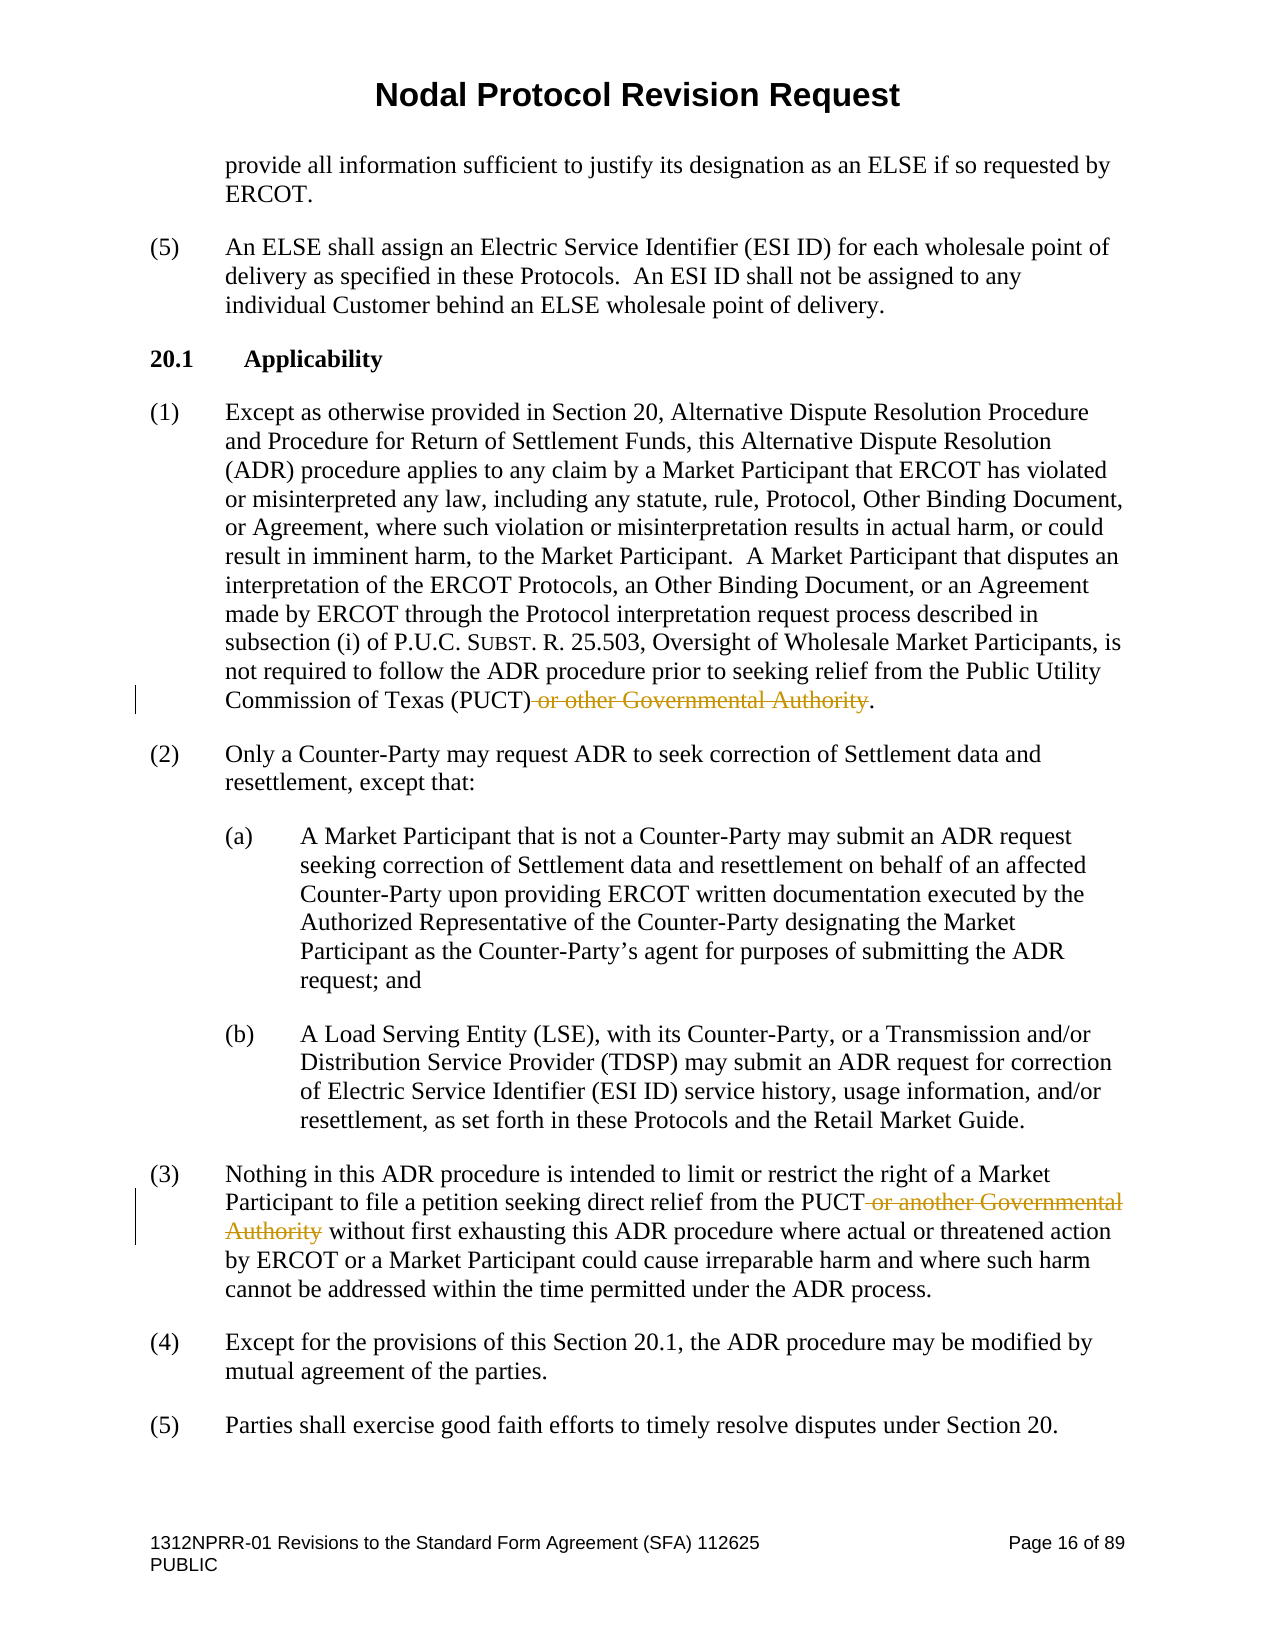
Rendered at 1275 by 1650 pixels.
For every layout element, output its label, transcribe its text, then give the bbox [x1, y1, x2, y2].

text (2) Only a Counter-Party may request ADR to seek correction of Settlement data and resettlement, except that: [150, 739, 1125, 796]
text 20.1 Applicability [150, 344, 1125, 372]
text (b) A Load Serving Entity (LSE), with its Counter-Party, or a Transmission and/or Distribution Service Provider (TDSP) may submit an ADR request for correction of Electric Service Identifier (ESI ID) service history, usage information, and/or resettlement, as set forth in these Protocols and the Retail Market Guide. [225, 1019, 1125, 1134]
text (1) Except as otherwise provided in Section 20, Alternative Dispute Resolution Procedure and Procedure for Return of Settlement Funds, this Alternative Dispute Resolution (ADR) procedure applies to any claim by a Market Participant that ERCOT has violated or misinterpreted any law, including any statute, rule, Protocol, Other Binding Document, or Agreement, where such violation or misinterpretation results in actual harm, or could result in imminent harm, to the Market Participant. A Market Participant that disputes an interpretation of the ERCOT Protocols, an Other Binding Document, or an Agreement made by ERCOT through the Protocol interpretation request process described in subsection (i) of P.U.C. SUBST. R. 25.503, Oversight of Wholesale Market Participants, is not required to follow the ADR procedure prior to seeking relief from the Public Utility Commission of Texas (PUCT). [150, 397, 1125, 714]
text (5) An ELSE shall assign an Electric Service Identifier (ESI ID) for each wholesale point of delivery as specified in these Protocols. An ESI ID shall not be assigned to any individual Customer behind an ELSE wholesale point of delivery. [150, 232, 1125, 319]
text (4) Except for the provisions of this Section 20.1, the ADR procedure may be modified by mutual agreement of the parties. [150, 1327, 1125, 1385]
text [150, 150, 1125, 207]
text (5) Parties shall exercise good faith efforts to timely resolve disputes under Section 20. [150, 1410, 1125, 1439]
text (3) Nothing in this ADR procedure is intended to limit or restrict the right of a Market Participant to file a petition seeking direct relief from the PUCT without first exhausting this ADR procedure where actual or threatened action by ERCOT or a Market Participant could cause irreparable harm and where such harm cannot be addressed within the time permitted under the ADR process. [150, 1159, 1125, 1302]
text (a) A Market Participant that is not a Counter-Party may submit an ADR request seeking correction of Settlement data and resettlement on behalf of an affected Counter-Party upon providing ERCOT written documentation executed by the Authorized Representative of the Counter-Party designating the Market Participant as the Counter-Party’s agent for purposes of submitting the ADR request; and [225, 821, 1125, 994]
